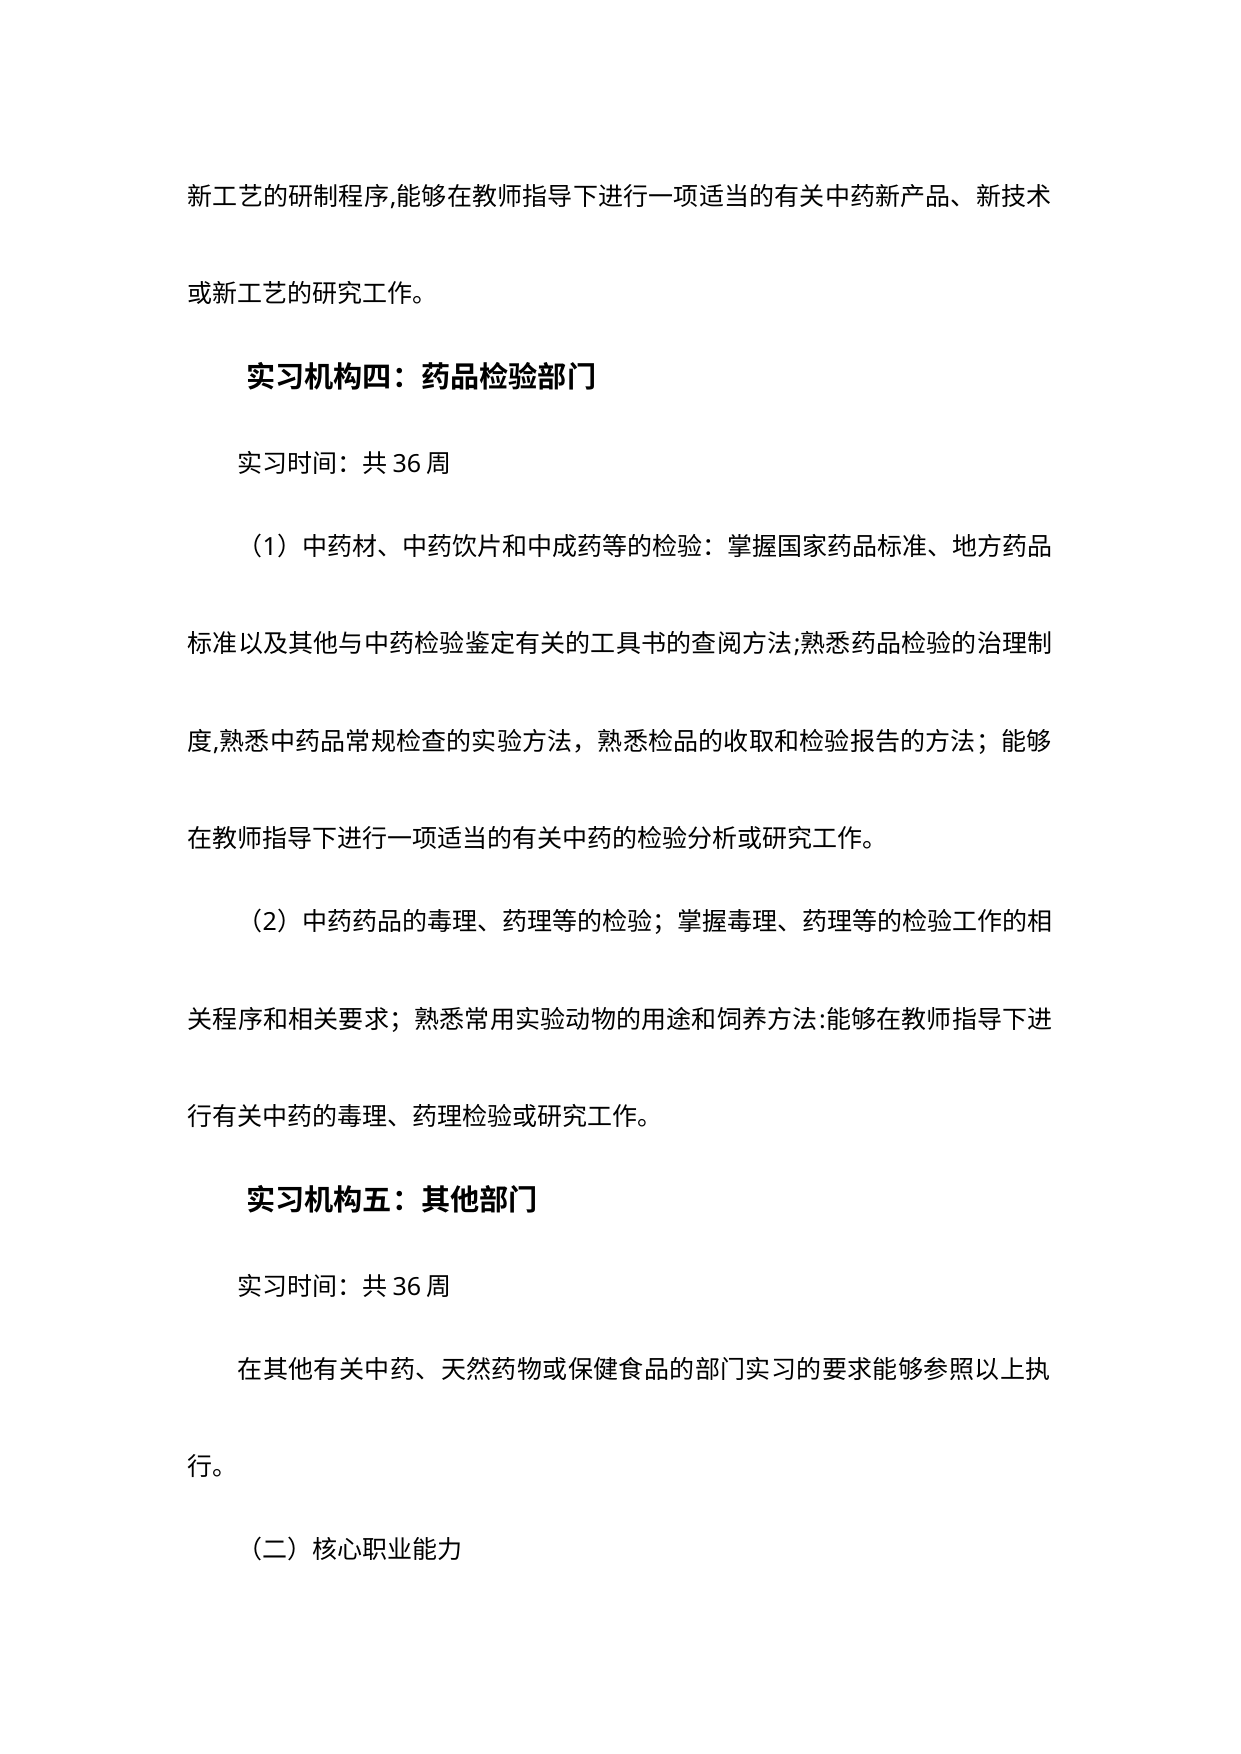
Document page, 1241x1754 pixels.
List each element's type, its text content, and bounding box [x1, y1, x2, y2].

text （2）中药药品的毒理、药理等的检验；掌握毒理、药理等的检验工作的相关程序和相关要求；熟悉常用实验动物的用途和饲养方法:能够在教师指导下进行有关中药的毒理、药理检验或研究工作。 [187, 887, 1053, 1147]
text 实习时间：共36周 [187, 1252, 1053, 1317]
text 实习机构五：其他部门 [187, 1166, 1053, 1231]
text 实习时间：共36周 [187, 429, 1053, 494]
text 在其他有关中药、天然药物或保健食品的部门实习的要求能够参照以上执行。 [187, 1335, 1053, 1497]
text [187, 162, 1053, 324]
text 实习机构四：药品检验部门 [187, 343, 1053, 408]
text （1）中药材、中药饮片和中成药等的检验：掌握国家药品标准、地方药品标准以及其他与中药检验鉴定有关的工具书的查阅方法;熟悉药品检验的治理制度,熟悉中药品常规检查的实验方法，熟悉检品的收取和检验报告的方法；能够在教师指导下进行一项适当的有关中药的检验分析或研究工作。 [187, 512, 1053, 869]
list 核心职业能力 [187, 1516, 1053, 1581]
